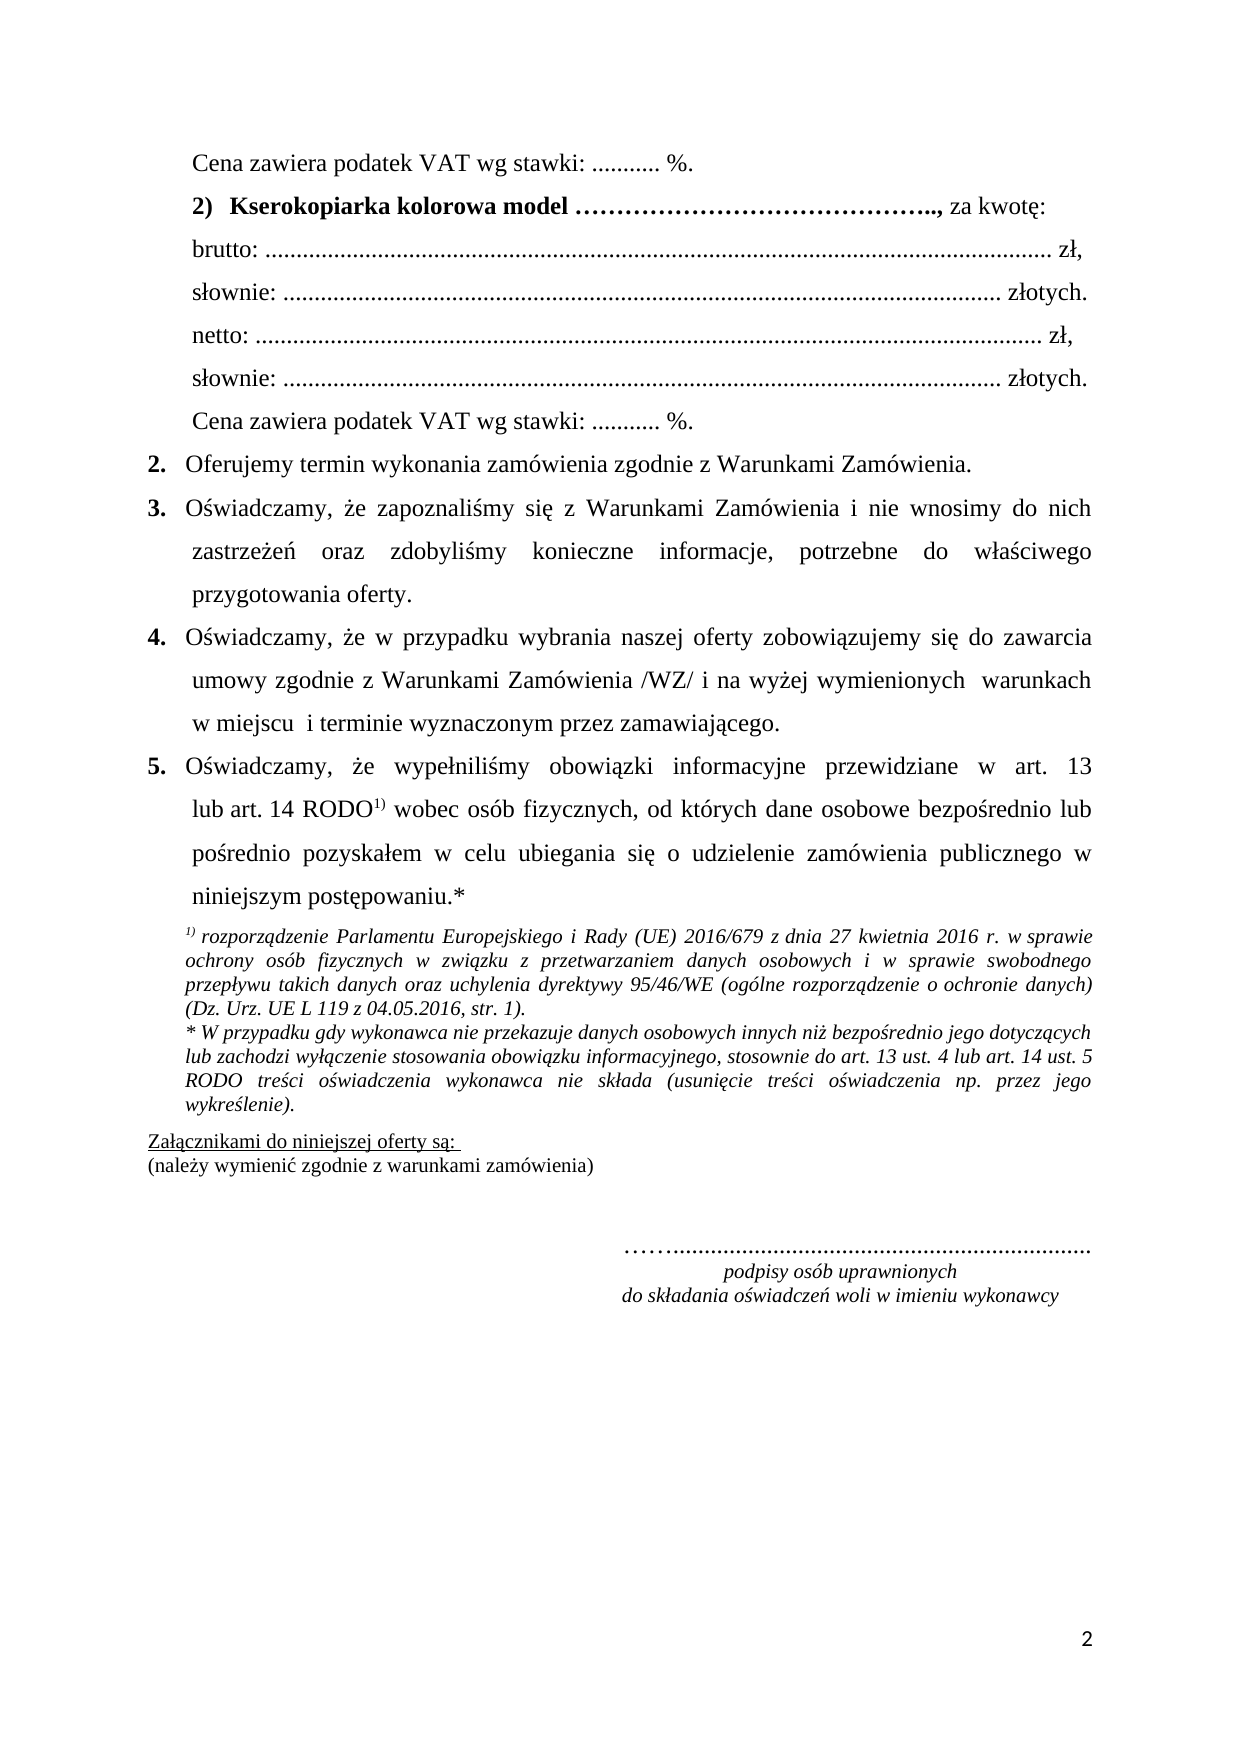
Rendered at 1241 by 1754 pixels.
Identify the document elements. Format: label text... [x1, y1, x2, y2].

text słownie: ................................................................................................................... złotych. [192, 277, 1093, 306]
list podpisy osób uprawnionych [148, 1258, 1093, 1283]
text brutto: .............................................................................................................................. zł, [192, 234, 1093, 263]
text * W przypadku gdy wykonawca nie przekazuje danych osobowych innych niż bezpośrednio jego dotyczących lub zachodzi wyłączenie stosowania obowiązku informacyjnego, stosownie do art. 13 ust. 4 lub art. 14 ust. 5 RODO treści oświadczenia wykonawca nie składa (usunięcie treści oświadczenia np. przez jego wykreślenie). [185, 1020, 1093, 1116]
list Oferujemy termin wykonania zamówienia zgodnie z Warunkami Zamówienia. [147, 449, 1093, 478]
text 1) rozporządzenie Parlamentu Europejskiego i Rady (UE) 2016/679 z dnia 27 kwietnia 2016 r. w sprawie ochrony osób fizycznych w związku z przetwarzaniem danych osobowych i w sprawie swobodnego przepływu takich danych oraz uchylenia dyrektywy 95/46/WE (ogólne rozporządzenie o ochronie danych) (Dz. Urz. UE L 119 z 04.05.2016, str. 1). [185, 924, 1093, 1020]
text ……................................................................... [148, 1230, 1093, 1258]
text do składania oświadczeń woli w imieniu wykonawcy [148, 1283, 1093, 1307]
list Oświadczamy, że zapoznaliśmy się z Warunkami Zamówienia i nie wnosimy do nich zastrzeżeń oraz zdobyliśmy konieczne informacje, potrzebne do właściwego przygotowania oferty. [147, 493, 1093, 608]
text Cena zawiera podatek VAT wg stawki: ........... %. [148, 148, 1093, 176]
text Cena zawiera podatek VAT wg stawki: ........... %. [192, 406, 1093, 435]
list Oświadczamy, że wypełniliśmy obowiązki informacyjne przewidziane w art. 13 lub art. 14 RODO1) wobec osób fizycznych, od których dane osobowe bezpośrednio lub pośrednio pozyskałem w celu ubiegania się o udzielenie zamówienia publicznego w niniejszym postępowaniu.* [147, 751, 1093, 909]
text słownie: ................................................................................................................... złotych. [192, 363, 1093, 392]
list Kserokopiarka kolorowa model …………………………………….., za kwotę: [192, 191, 1093, 219]
text (należy wymienić zgodnie z warunkami zamówienia) [148, 1153, 1093, 1177]
text Załącznikami do niniejszej oferty są: [148, 1129, 1093, 1153]
text netto: .............................................................................................................................. zł, [192, 320, 1093, 349]
list Oświadczamy, że w przypadku wybrania naszej oferty zobowiązujemy się do zawarcia umowy zgodnie z Warunkami Zamówienia /WZ/ i na wyżej wymienionych warunkach w miejscu i terminie wyznaczonym przez zamawiającego. [147, 622, 1093, 737]
